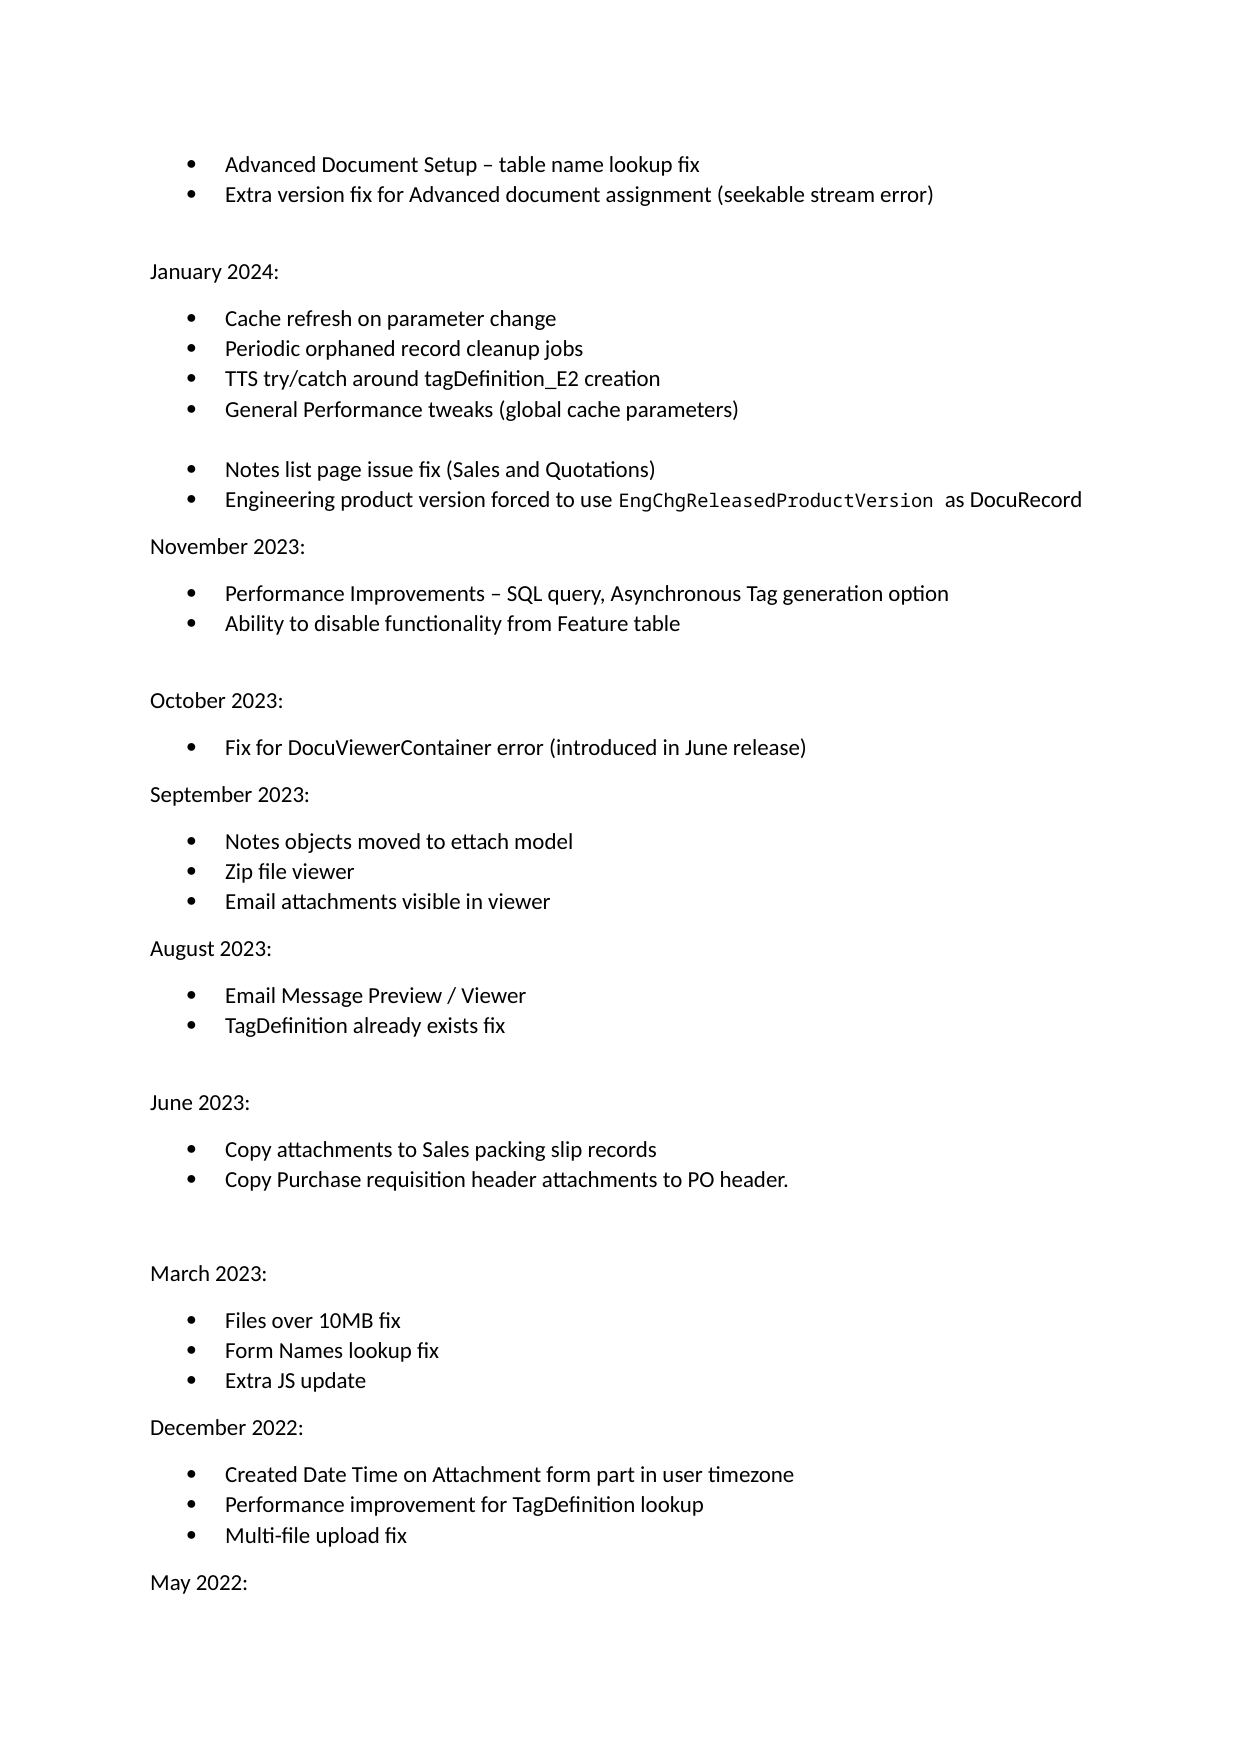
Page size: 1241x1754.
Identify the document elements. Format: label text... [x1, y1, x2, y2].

list Copy attachments to Sales packing slip records [187, 1135, 1090, 1163]
text August 2023: [150, 934, 1090, 962]
text January 2024: [150, 257, 1090, 285]
list TagDefinition already exists fix [187, 1011, 1090, 1039]
list Form Names lookup fix [187, 1336, 1090, 1364]
list Ability to disable functionality from Feature table [187, 609, 1090, 637]
text September 2023: [150, 780, 1090, 808]
list Fix for DocuViewerContainer error (introduced in June release) [187, 733, 1090, 761]
list Created Date Time on Attachment form part in user timezone [187, 1460, 1090, 1488]
text March 2023: [150, 1259, 1090, 1287]
list Email Message Preview / Viewer [187, 981, 1090, 1009]
list Advanced Document Setup – table name lookup fix [187, 150, 1090, 178]
list Copy Purchase requisition header attachments to PO header. [187, 1166, 1090, 1194]
list Files over 10MB fix [187, 1306, 1090, 1334]
list General Performance tweaks (global cache parameters) [187, 395, 1090, 423]
list Multi-file upload fix [187, 1521, 1090, 1549]
list Performance Improvements – SQL query, Asynchronous Tag generation option [187, 579, 1090, 607]
list Extra version fix for Advanced document assignment (seekable stream error) [187, 180, 1090, 208]
list Notes list page issue fix (Sales and Quotations) [187, 455, 1090, 483]
text June 2023: [150, 1088, 1090, 1117]
list Engineering product version forced to use EngChgReleasedProductVersion as DocuRecord [187, 485, 1090, 513]
list Email attachments visible in viewer [187, 887, 1090, 916]
list Performance improvement for TagDefinition lookup [187, 1491, 1090, 1519]
list TTS try/catch around tagDefinition_E2 creation [187, 364, 1090, 393]
text November 2023: [150, 532, 1090, 560]
list Zip file viewer [187, 857, 1090, 885]
list Cache refresh on parameter change [187, 304, 1090, 332]
list Notes objects moved to ettach model [187, 827, 1090, 855]
list Extra JS update [187, 1367, 1090, 1395]
text May 2022: [150, 1568, 1090, 1596]
list Periodic orphaned record cleanup jobs [187, 334, 1090, 362]
text December 2022: [150, 1413, 1090, 1442]
text October 2023: [150, 686, 1090, 714]
